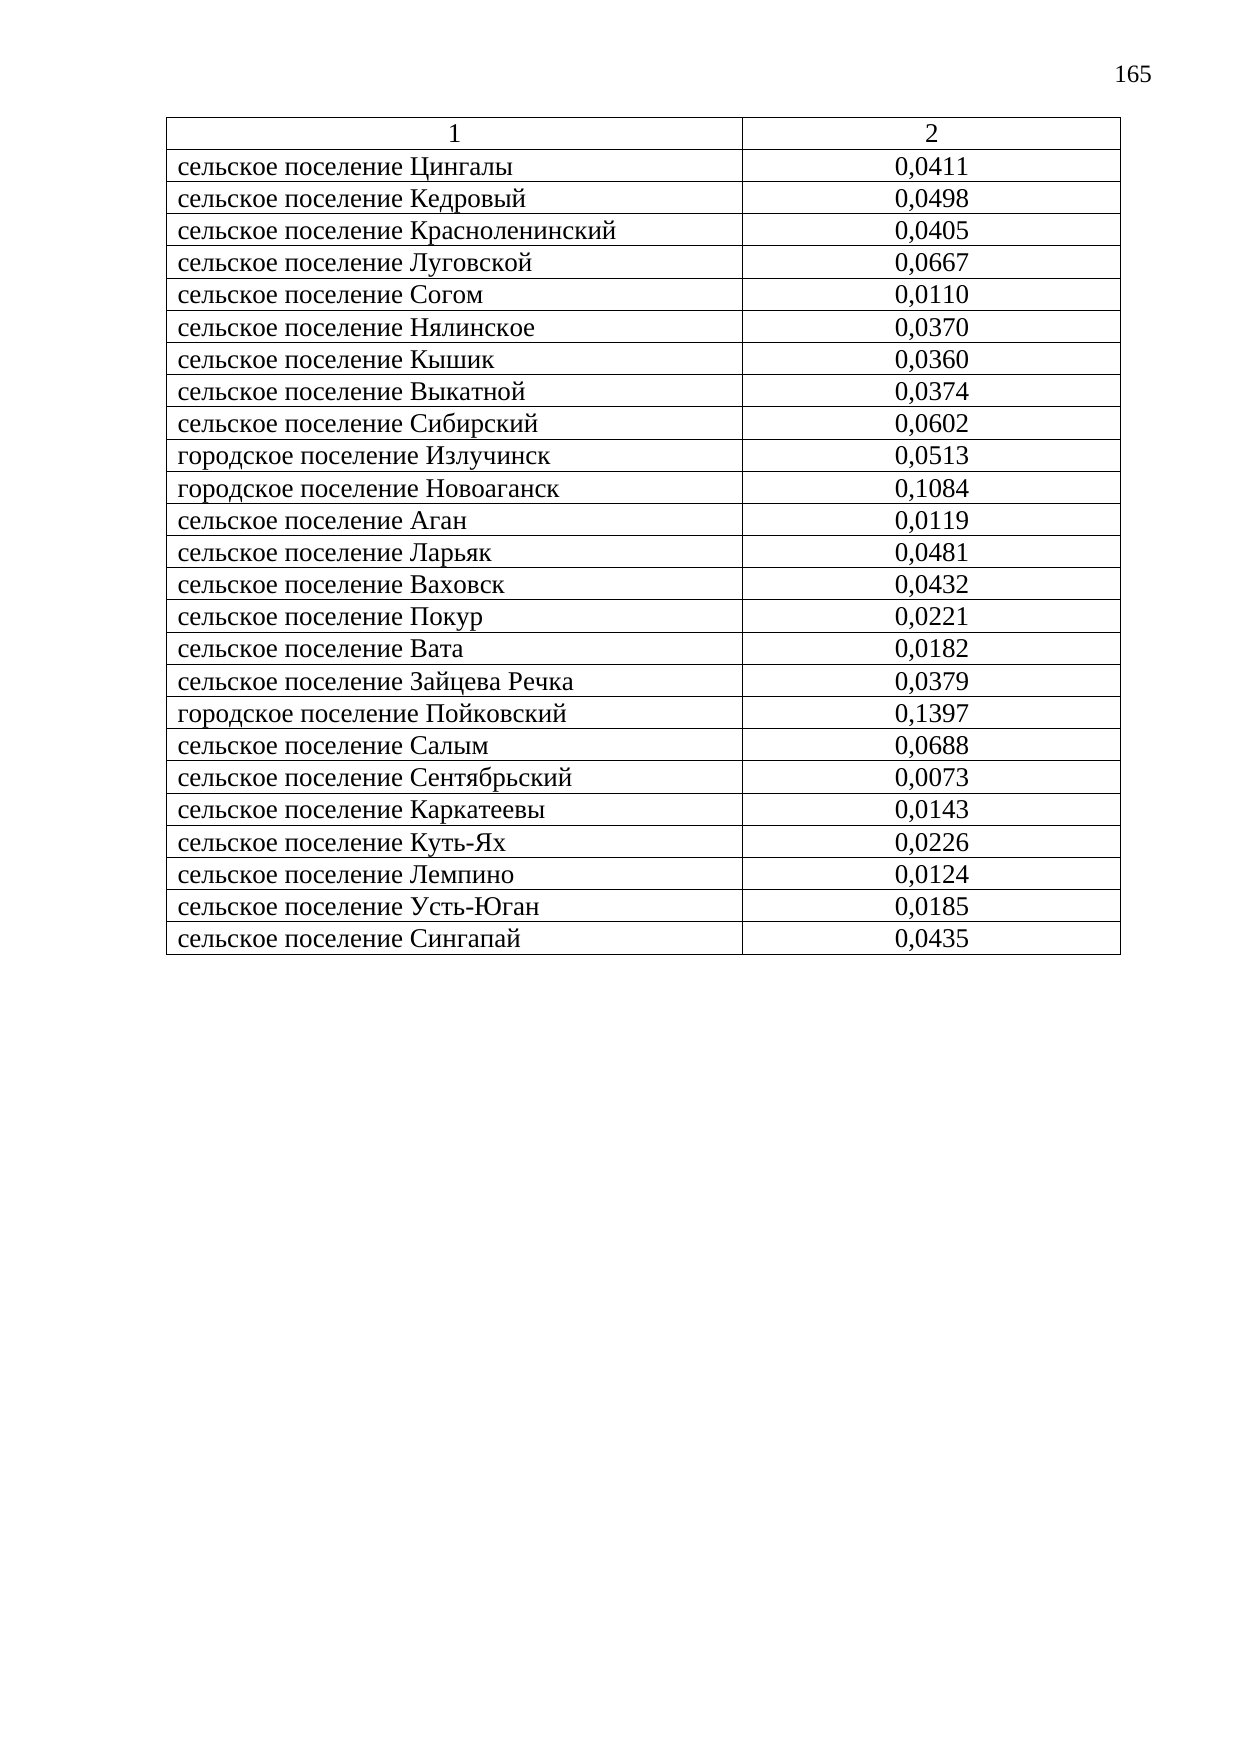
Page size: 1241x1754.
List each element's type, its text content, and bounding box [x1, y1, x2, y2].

table_cell 1 [167, 118, 742, 149]
table_cell сельское поселение Сингапай [167, 922, 742, 953]
table_cell 0,0432 [743, 568, 1120, 599]
table_cell 0,0124 [743, 858, 1120, 889]
table_cell сельское поселение Кедровый [167, 182, 742, 213]
table_cell 0,0513 [743, 440, 1120, 471]
table_cell городское поселение Пойковский [167, 697, 742, 728]
table_cell сельское поселение Кышик [167, 343, 742, 374]
table_cell 2 [743, 118, 1120, 149]
table_cell сельское поселение Ваховск [167, 568, 742, 599]
table_cell 0,0370 [743, 311, 1120, 342]
table_cell 0,0602 [743, 407, 1120, 438]
table_cell сельское поселение Усть-Юган [167, 890, 742, 921]
table_cell 0,1397 [743, 697, 1120, 728]
table_cell 0,0498 [743, 182, 1120, 213]
table_cell сельское поселение Цингалы [167, 150, 742, 181]
table_cell сельское поселение Покур [167, 600, 742, 632]
table_cell 0,0667 [743, 246, 1120, 277]
table_cell сельское поселение Нялинское [167, 311, 742, 342]
table_cell сельское поселение Салым [167, 729, 742, 760]
table_cell 0,0379 [743, 665, 1120, 696]
table_cell 0,0119 [743, 504, 1120, 535]
table_cell 0,0688 [743, 729, 1120, 760]
table_cell сельское поселение Выкатной [167, 375, 742, 406]
table_cell 0,0221 [743, 600, 1120, 632]
table_cell сельское поселение Зайцева Речка [167, 665, 742, 696]
table_cell 0,0143 [743, 794, 1120, 825]
table_cell сельское поселение Ларьяк [167, 536, 742, 567]
table_cell 0,0435 [743, 922, 1120, 953]
table_cell 0,0481 [743, 536, 1120, 567]
table_cell 0,0110 [743, 279, 1120, 310]
table_cell 0,0182 [743, 633, 1120, 664]
table_cell 0,0185 [743, 890, 1120, 921]
table_cell сельское поселение Лемпино [167, 858, 742, 889]
table_cell сельское поселение Сентябрьский [167, 761, 742, 792]
table_cell 0,0405 [743, 214, 1120, 245]
table_cell сельское поселение Луговской [167, 246, 742, 277]
table_cell городское поселение Излучинск [167, 440, 742, 471]
table_cell 0,0226 [743, 826, 1120, 857]
table_cell сельское поселение Вата [167, 633, 742, 664]
table_cell 0,0360 [743, 343, 1120, 374]
table_cell сельское поселение Сибирский [167, 407, 742, 438]
table_cell сельское поселение Согом [167, 279, 742, 310]
table_cell 0,0411 [743, 150, 1120, 181]
table_cell сельское поселение Красноленинский [167, 214, 742, 245]
table_cell сельское поселение Каркатеевы [167, 794, 742, 825]
table_cell 0,0073 [743, 761, 1120, 792]
table_cell сельское поселение Аган [167, 504, 742, 535]
table_cell сельское поселение Куть-Ях [167, 826, 742, 857]
table_cell городское поселение Новоаганск [167, 472, 742, 503]
table_cell 0,0374 [743, 375, 1120, 406]
table_cell 0,1084 [743, 472, 1120, 503]
